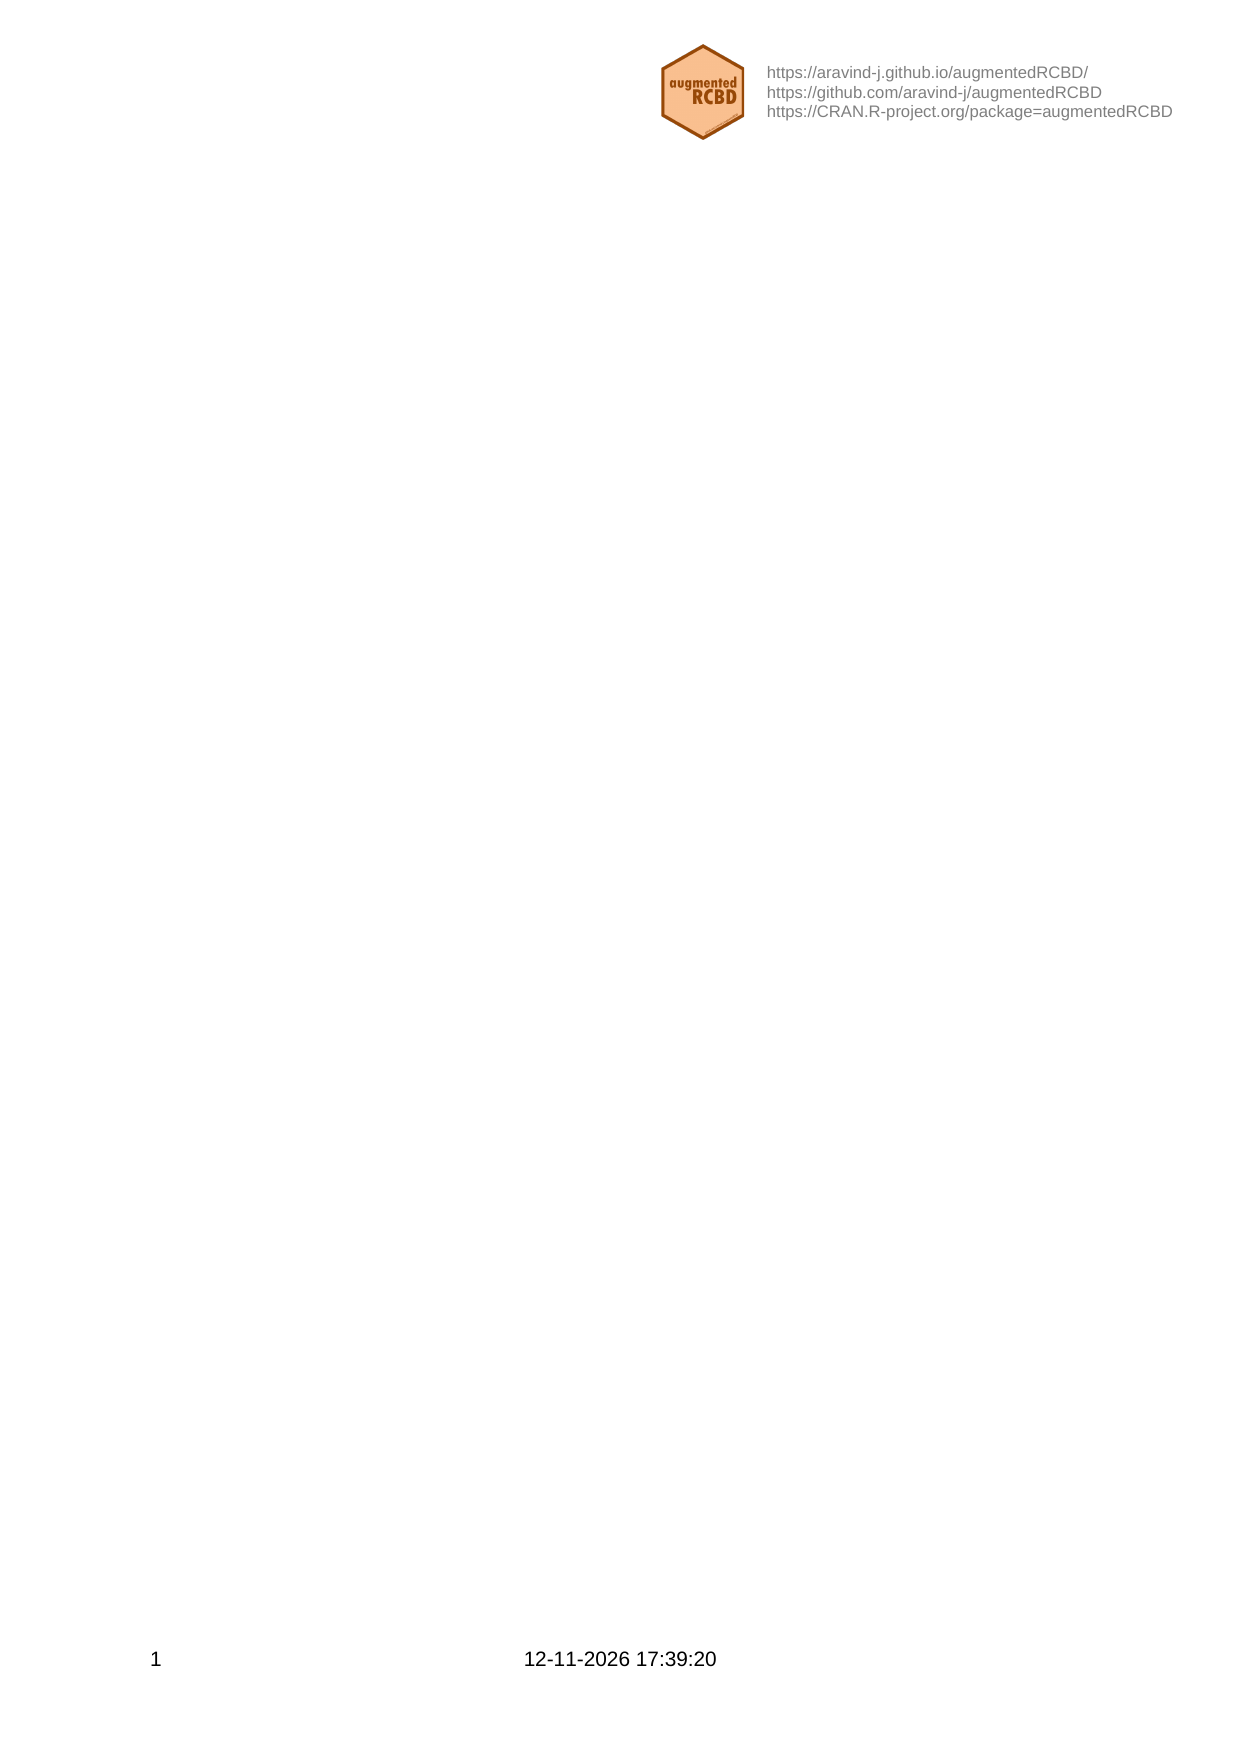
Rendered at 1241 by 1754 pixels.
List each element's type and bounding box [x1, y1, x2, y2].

picture [661, 44, 745, 140]
